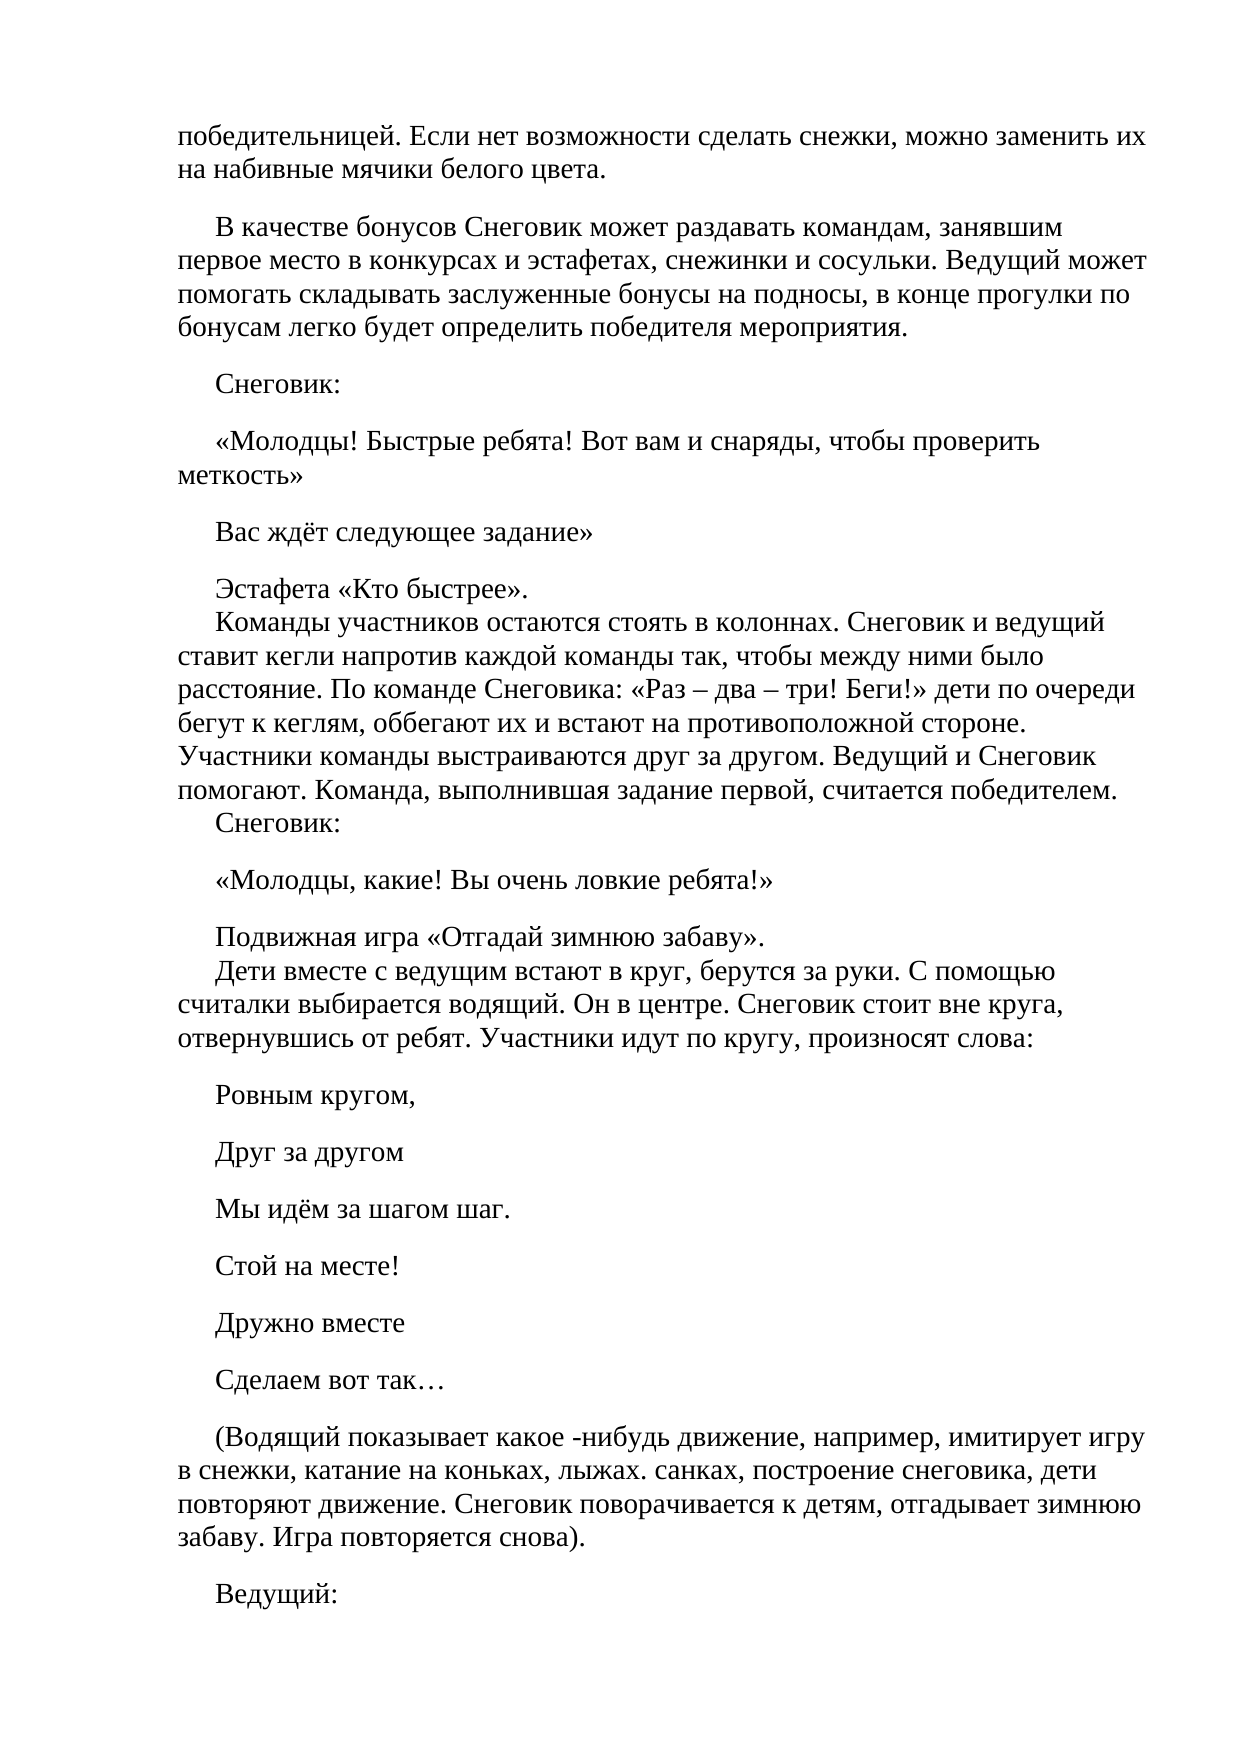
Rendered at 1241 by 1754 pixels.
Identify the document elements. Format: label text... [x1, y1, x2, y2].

text (Водящий показывает какое -нибудь движение, например, имитирует игру в снежки, катание на коньках, лыжах. санках, построение снеговика, дети повторяют движение. Снеговик поворачивается к детям, отгадывает зимнюю забаву. Игра повторяется снова). [177, 1419, 1152, 1553]
text Команды участников остаются стоять в колоннах. Снеговик и ведущий ставит кегли напротив каждой команды так, чтобы между ними было расстояние. По команде Снеговика: «Раз – два – три! Беги!» дети по очереди бегут к кеглям, оббегают их и встают на противоположной стороне. Участники команды выстраиваются друг за другом. Ведущий и Снеговик помогают. Команда, выполнившая задание первой, считается победителем. [177, 604, 1152, 806]
text Сделаем вот так… [177, 1362, 1152, 1396]
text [177, 118, 1152, 185]
text Ровным кругом, [177, 1077, 1152, 1111]
text Эстафета «Кто быстрее». [177, 571, 1152, 604]
text Снеговик: [177, 366, 1152, 400]
text Подвижная игра «Отгадай зимнюю забаву». [177, 919, 1152, 953]
text Снеговик: [177, 806, 1152, 839]
text Дружно вместе [177, 1305, 1152, 1338]
text Друг за другом [177, 1134, 1152, 1168]
text Ведущий: [177, 1577, 1152, 1610]
text Дети вместе с ведущим встают в круг, берутся за руки. С помощью считалки выбирается водящий. Он в центре. Снеговик стоит вне круга, отвернувшись от ребят. Участники идут по кругу, произносят слова: [177, 953, 1152, 1054]
text Вас ждёт следующее задание» [177, 514, 1152, 547]
text Стой на месте! [177, 1248, 1152, 1282]
text Мы идём за шагом шаг. [177, 1191, 1152, 1224]
text «Молодцы, какие! Вы очень ловкие ребята!» [177, 862, 1152, 896]
text «Молодцы! Быстрые ребята! Вот вам и снаряды, чтобы проверить меткость» [177, 423, 1152, 490]
text В качестве бонусов Снеговик может раздавать командам, занявшим первое место в конкурсах и эстафетах, снежинки и сосульки. Ведущий может помогать складывать заслуженные бонусы на подносы, в конце прогулки по бонусам легко будет определить победителя мероприятия. [177, 209, 1152, 343]
